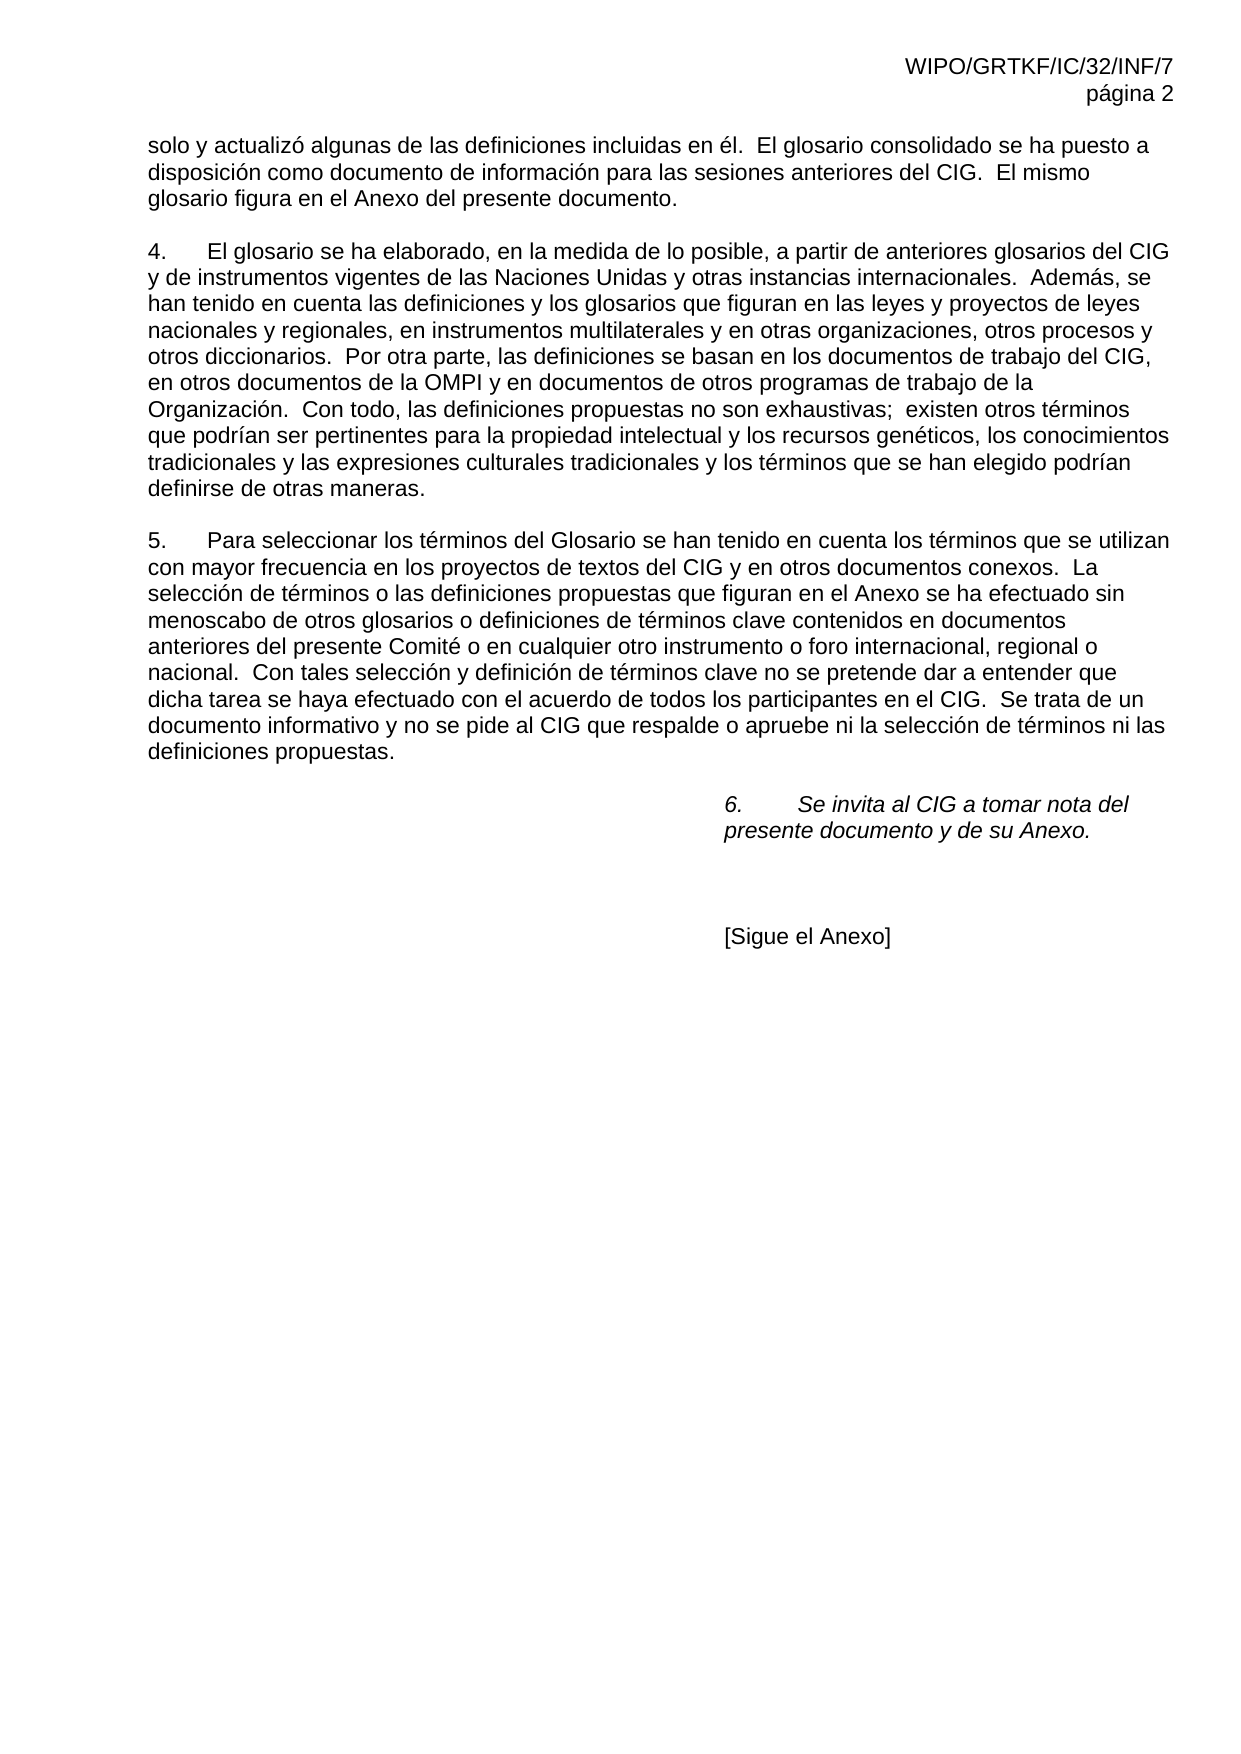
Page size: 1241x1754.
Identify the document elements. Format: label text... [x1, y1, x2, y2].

list Para seleccionar los términos del Glosario se han tenido en cuenta los términos que se utilizan con mayor frecuencia en los proyectos de textos del CIG y en otros documentos conexos. La selección de términos o las definiciones propuestas que figuran en el Anexo se ha efectuado sin menoscabo de otros glosarios o definiciones de términos clave contenidos en documentos anteriores del presente Comité o en cualquier otro instrumento o foro internacional, regional o nacional. Con tales selección y definición de términos clave no se pretende dar a entender que dicha tarea se haya efectuado con el acuerdo de todos los participantes en el CIG. Se trata de un documento informativo y no se pide al CIG que respalde o apruebe ni la selección de términos ni las definiciones propuestas. [148, 527, 1173, 765]
list El glosario se ha elaborado, en la medida de lo posible, a partir de anteriores glosarios del CIG y de instrumentos vigentes de las Naciones Unidas y otras instancias internacionales. Además, se han tenido en cuenta las definiciones y los glosarios que figuran en las leyes y proyectos de leyes nacionales y regionales, en instrumentos multilaterales y en otras organizaciones, otros procesos y otros diccionarios. Por otra parte, las definiciones se basan en los documentos de trabajo del CIG, en otros documentos de la OMPI y en documentos de otros programas de trabajo de la Organización. Con todo, las definiciones propuestas no son exhaustivas; existen otros términos que podrían ser pertinentes para la propiedad intelectual y los recursos genéticos, los conocimientos tradicionales y las expresiones culturales tradicionales y los términos que se han elegido podrían definirse de otras maneras. [148, 238, 1173, 501]
text 6. Se invita al CIG a tomar nota del presente documento y de su Anexo. [724, 791, 1173, 844]
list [148, 132, 1173, 211]
text [Sigue el Anexo] [724, 923, 1173, 949]
